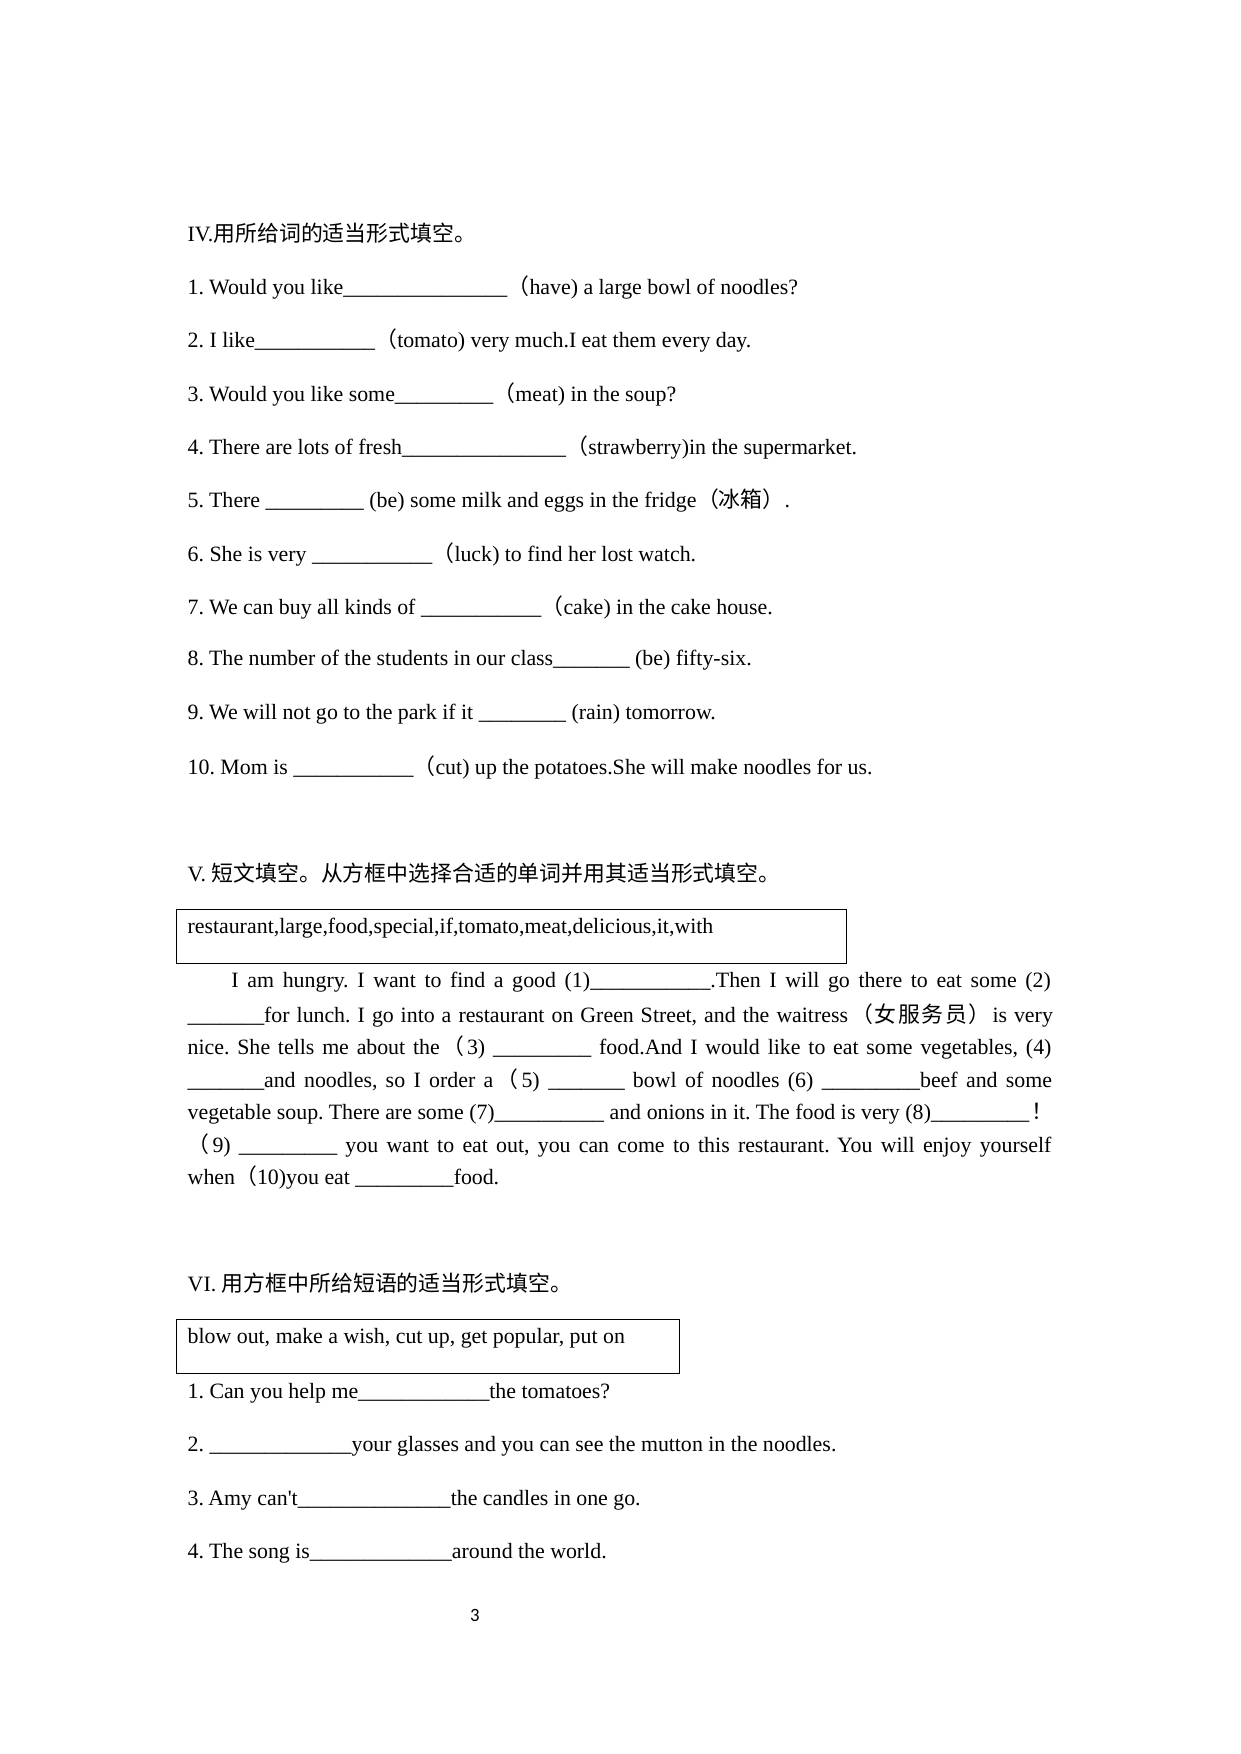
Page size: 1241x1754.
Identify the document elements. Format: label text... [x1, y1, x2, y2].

text 10. Mom is ___________（cut) up the potatoes.She will make noodles for us. [187, 748, 1053, 781]
text 1. Would you like_______________（have) a large bowl of noodles? [187, 268, 1053, 301]
text 3. Would you like some_________（meat) in the soup? [187, 375, 1053, 408]
text IV.用所给词的适当形式填空。 [187, 215, 1053, 248]
text VI. 用方框中所给短语的适当形式填空。 [187, 1266, 1053, 1298]
text 9. We will not go to the park if it ________ (rain) tomorrow. [187, 695, 1053, 728]
table_header blow out, make a wish, cut up, get popular, put on [177, 1320, 679, 1373]
table_header restaurant,large,food,special,if,tomato,meat,delicious,it,with [177, 910, 846, 963]
list 4. The song is_____________around the world. [187, 1534, 1053, 1567]
text 8. The number of the students in our class_______ (be) fifty-six. [187, 642, 1053, 674]
list 3. Amy can't______________the candles in one go. [187, 1481, 1053, 1513]
text 7. We can buy all kinds of ___________（cake) in the cake house. [187, 588, 1053, 621]
text 5. There _________ (be) some milk and eggs in the fridge（冰箱）. [187, 482, 1053, 514]
text 6. She is very ___________（luck) to find her lost watch. [187, 535, 1053, 568]
list Can you help me____________the tomatoes? [187, 1374, 1053, 1407]
text 2. I like___________（tomato) very much.I eat them every day. [187, 322, 1053, 354]
text 4. There are lots of fresh_______________（strawberry)in the supermarket. [187, 428, 1053, 461]
text V. 短文填空。从方框中选择合适的单词并用其适当形式填空。 [187, 855, 1053, 888]
text I am hungry. I want to find a good (1)___________.Then I will go there to eat some (2) _______for lunch. I go into a restaurant on Green Street, and the waitress（女服务员）is very nice. She tells me about the（3) _________ food.And I would like to eat some vegetables, (4) _______and noodles, so I order a（5) _______ bowl of noodles (6) _________beef and some vegetable soup. There are some (7)__________ and onions in it. The food is very (8)_________！（9) _________ you want to eat out, you can come to this restaurant. You will enjoy yourself when（10)you eat _________food. [187, 964, 1053, 1191]
list _____________your glasses and you can see the mutton in the noodles. [187, 1428, 1053, 1460]
